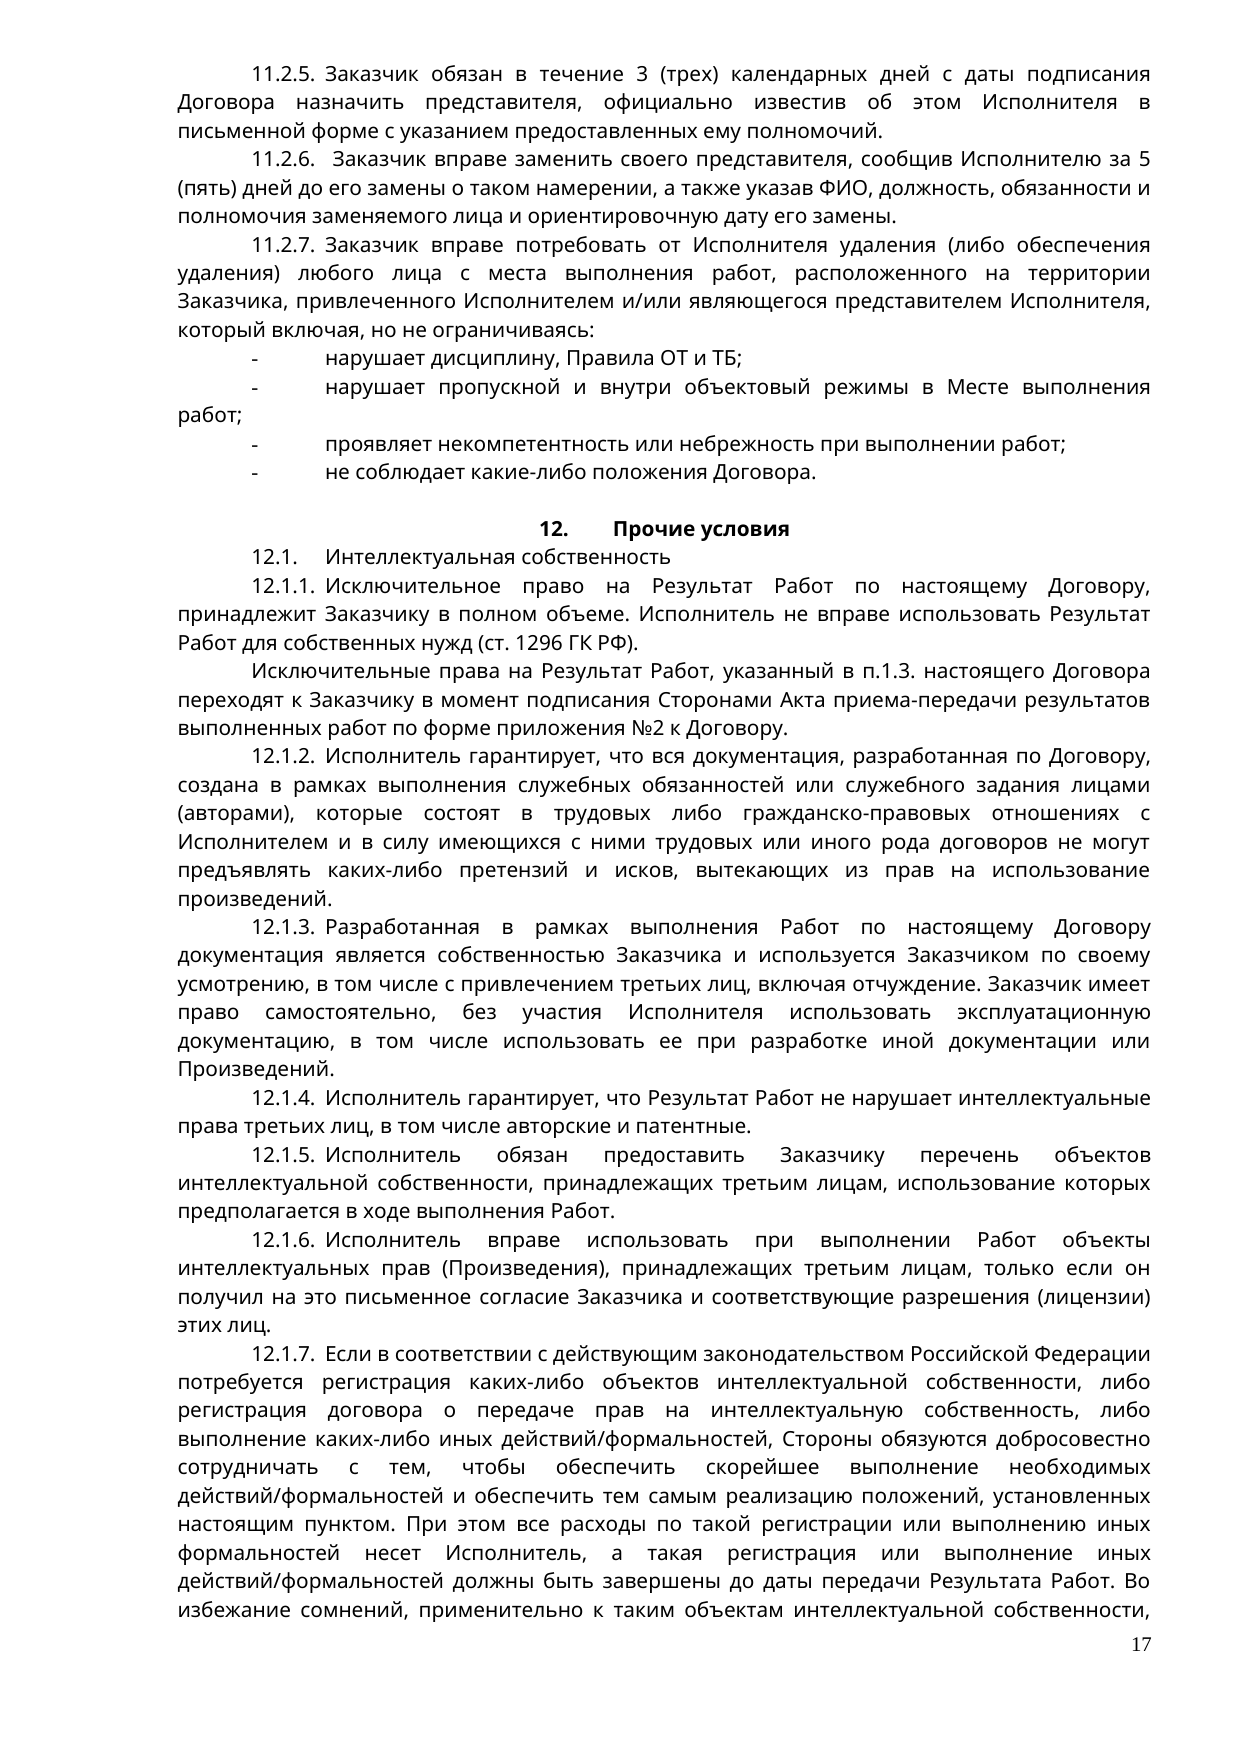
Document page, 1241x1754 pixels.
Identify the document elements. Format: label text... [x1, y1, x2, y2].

list Исключительное право на Результат Работ по настоящему Договору, принадлежит Заказчику в полном объеме. Исполнитель не вправе использовать Результат Работ для собственных нужд (ст. 1296 ГК РФ). [177, 571, 1152, 656]
list проявляет некомпетентность или небрежность при выполнении работ; [177, 429, 1152, 457]
list Прочие условия [177, 514, 1152, 542]
text Исключительные права на Результат Работ, указанный в п.1.3. настоящего Договора переходят к Заказчику в момент подписания Сторонами Акта приема-передачи результатов выполненных работ по форме приложения №2 к Договору. [177, 656, 1152, 742]
list Заказчик вправе заменить своего представителя, сообщив Исполнителю за 5 (пять) дней до его замены о таком намерении, а также указав ФИО, должность, обязанности и полномочия заменяемого лица и ориентировочную дату его замены. [177, 144, 1152, 230]
list Исполнитель гарантирует, что вся документация, разработанная по Договору, создана в рамках выполнения служебных обязанностей или служебного задания лицами (авторами), которые состоят в трудовых либо гражданско-правовых отношениях с Исполнителем и в силу имеющихся с ними трудовых или иного рода договоров не могут предъявлять каких-либо претензий и исков, вытекающих из прав на использование произведений. [177, 742, 1152, 912]
list Разработанная в рамках выполнения Работ по настоящему Договору документация является собственностью Заказчика и используется Заказчиком по своему усмотрению, в том числе с привлечением третьих лиц, включая отчуждение. Заказчик имеет право самостоятельно, без участия Исполнителя использовать эксплуатационную документацию, в том числе использовать ее при разработке иной документации или Произведений. [177, 912, 1152, 1083]
list не соблюдает какие-либо положения Договора. [177, 457, 1152, 486]
list нарушает пропускной и внутри объектовый режимы в Месте выполнения работ; [177, 372, 1152, 429]
list Заказчик обязан в течение 3 (трех) календарных дней с даты подписания Договора назначить представителя, официально известив об этом Исполнителя в письменной форме с указанием предоставленных ему полномочий. [177, 59, 1152, 144]
list Заказчик вправе потребовать от Исполнителя удаления (либо обеспечения удаления) любого лица с места выполнения работ, расположенного на территории Заказчика, привлеченного Исполнителем и/или являющегося представителем Исполнителя, который включая, но не ограничиваясь: [177, 230, 1152, 343]
list Исполнитель вправе использовать при выполнении Работ объекты интеллектуальных прав (Произведения), принадлежащих третьим лицам, только если он получил на это письменное согласие Заказчика и соответствующие разрешения (лицензии) этих лиц. [177, 1225, 1152, 1339]
list нарушает дисциплину, Правила ОТ и ТБ; [177, 343, 1152, 372]
list Исполнитель обязан предоставить Заказчику перечень объектов интеллектуальной собственности, принадлежащих третьим лицам, использование которых предполагается в ходе выполнения Работ. [177, 1140, 1152, 1225]
list Интеллектуальная собственность [177, 542, 1152, 571]
list Исполнитель гарантирует, что Результат Работ не нарушает интеллектуальные права третьих лиц, в том числе авторские и патентные. [177, 1083, 1152, 1140]
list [177, 1339, 1152, 1623]
